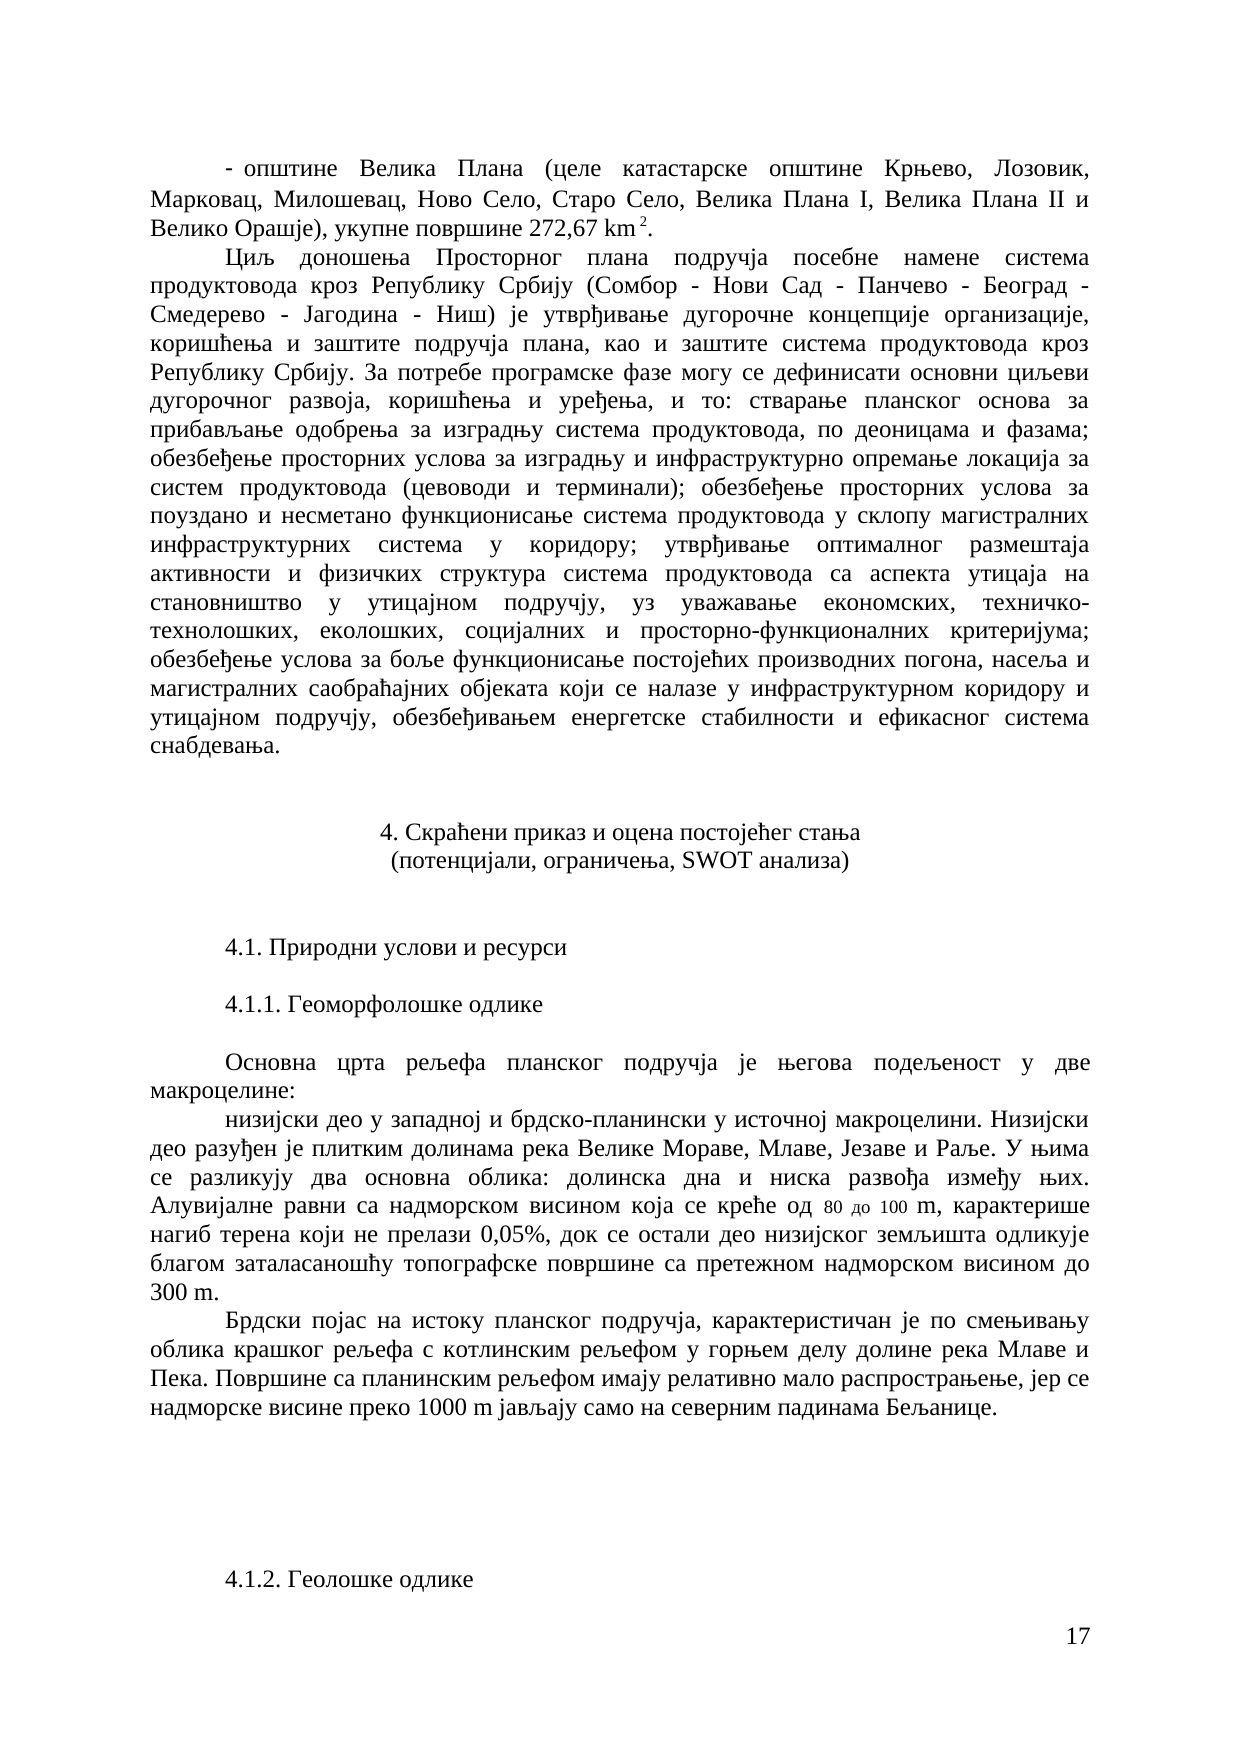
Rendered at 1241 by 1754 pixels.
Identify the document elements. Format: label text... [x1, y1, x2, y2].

text (потенцијали, ограничења, SWOT анализа) [150, 845, 1090, 874]
text 4.1.2. Геолошке одлике [150, 1564, 1090, 1593]
list општине Велика Плана (целе катастарске општине Крњево, Лозовик, Марковац, Милошевац, Ново Село, Старо Село, Велика Плана I, Велика Плана II и Велико Орашје), укупне површине 272,67 km 2. [150, 150, 1090, 242]
text 4. Скраћени приказ и оцена постојећег стања [150, 817, 1090, 845]
text Циљ доношења Просторног плана подручја посебне намене система продуктовода кроз Републику Србију (Сомбор - Нови Сад - Панчево - Београд - Смедерево - Јагодина - Ниш) је утврђивање дугорочне концепције организације, коришћења и заштите подручја плана, као и заштите система продуктовода кроз Републику Србију. За потребе програмске фазе могу се дефинисати основни циљеви дугорочног развоја, коришћења и уређења, и то: стварање планског основа за прибављање одобрења за изградњу система продуктовода, по деоницама и фазама; обезбеђење просторних услова за изградњу и инфраструктурно опремање локација за систем продуктовода (цевоводи и терминали); обезбеђење просторних услова за поуздано и несметано функционисање система продуктовода у склопу магистралних инфраструктурних система у коридору; утврђивање оптималног размештаја активности и физичких структура система продуктовода са аспекта утицаја на становништво у утицајном подручју, уз уважавање економских, техничко-технолошких, еколошких, социјалних и просторно-функционалних критеријума; обезбеђење услова за боље функционисање постојећих производних погона, насеља и магистралних саобраћајних објеката који се налазе у инфраструктурном коридору и утицајном подручју, обезбеђивањем енергетске стабилности и ефикасног система снабдевања. [150, 242, 1090, 759]
text низијски део у западној и брдско-планински у источној макроцелини. Низијски део разуђен је плитким долинама река Велике Мораве, Млаве, Језаве и Раље. У њима се разликују два основна облика: долинска дна и ниска развођа између њих. Алувијалне равни са надморском висином која се креће од 80 до 100 m, карактерише нагиб терена који не прелази 0,05%, док се остали део низијског земљишта одликује благом заталасаношћу топографске површине са претежном надморском висином до 300 m. [150, 1104, 1090, 1305]
text 4.1. Природни услови и ресурси [150, 932, 1090, 960]
text Основна црта рељефа планског подручја је његова подељеност у две макроцелине: [150, 1047, 1090, 1104]
text Брдски појас на истоку планског подручја, карактеристичан је по смењивању облика крашког рељефа с котлинским рељефом у горњем делу долине река Млаве и Пека. Површине са планинским рељефом имају релативно мало распрострањење, јер се надморске висине преко 1000 m јављају само на северним падинама Бељанице. [150, 1305, 1090, 1420]
text 4.1.1. Геоморфолошке одлике [150, 989, 1090, 1018]
